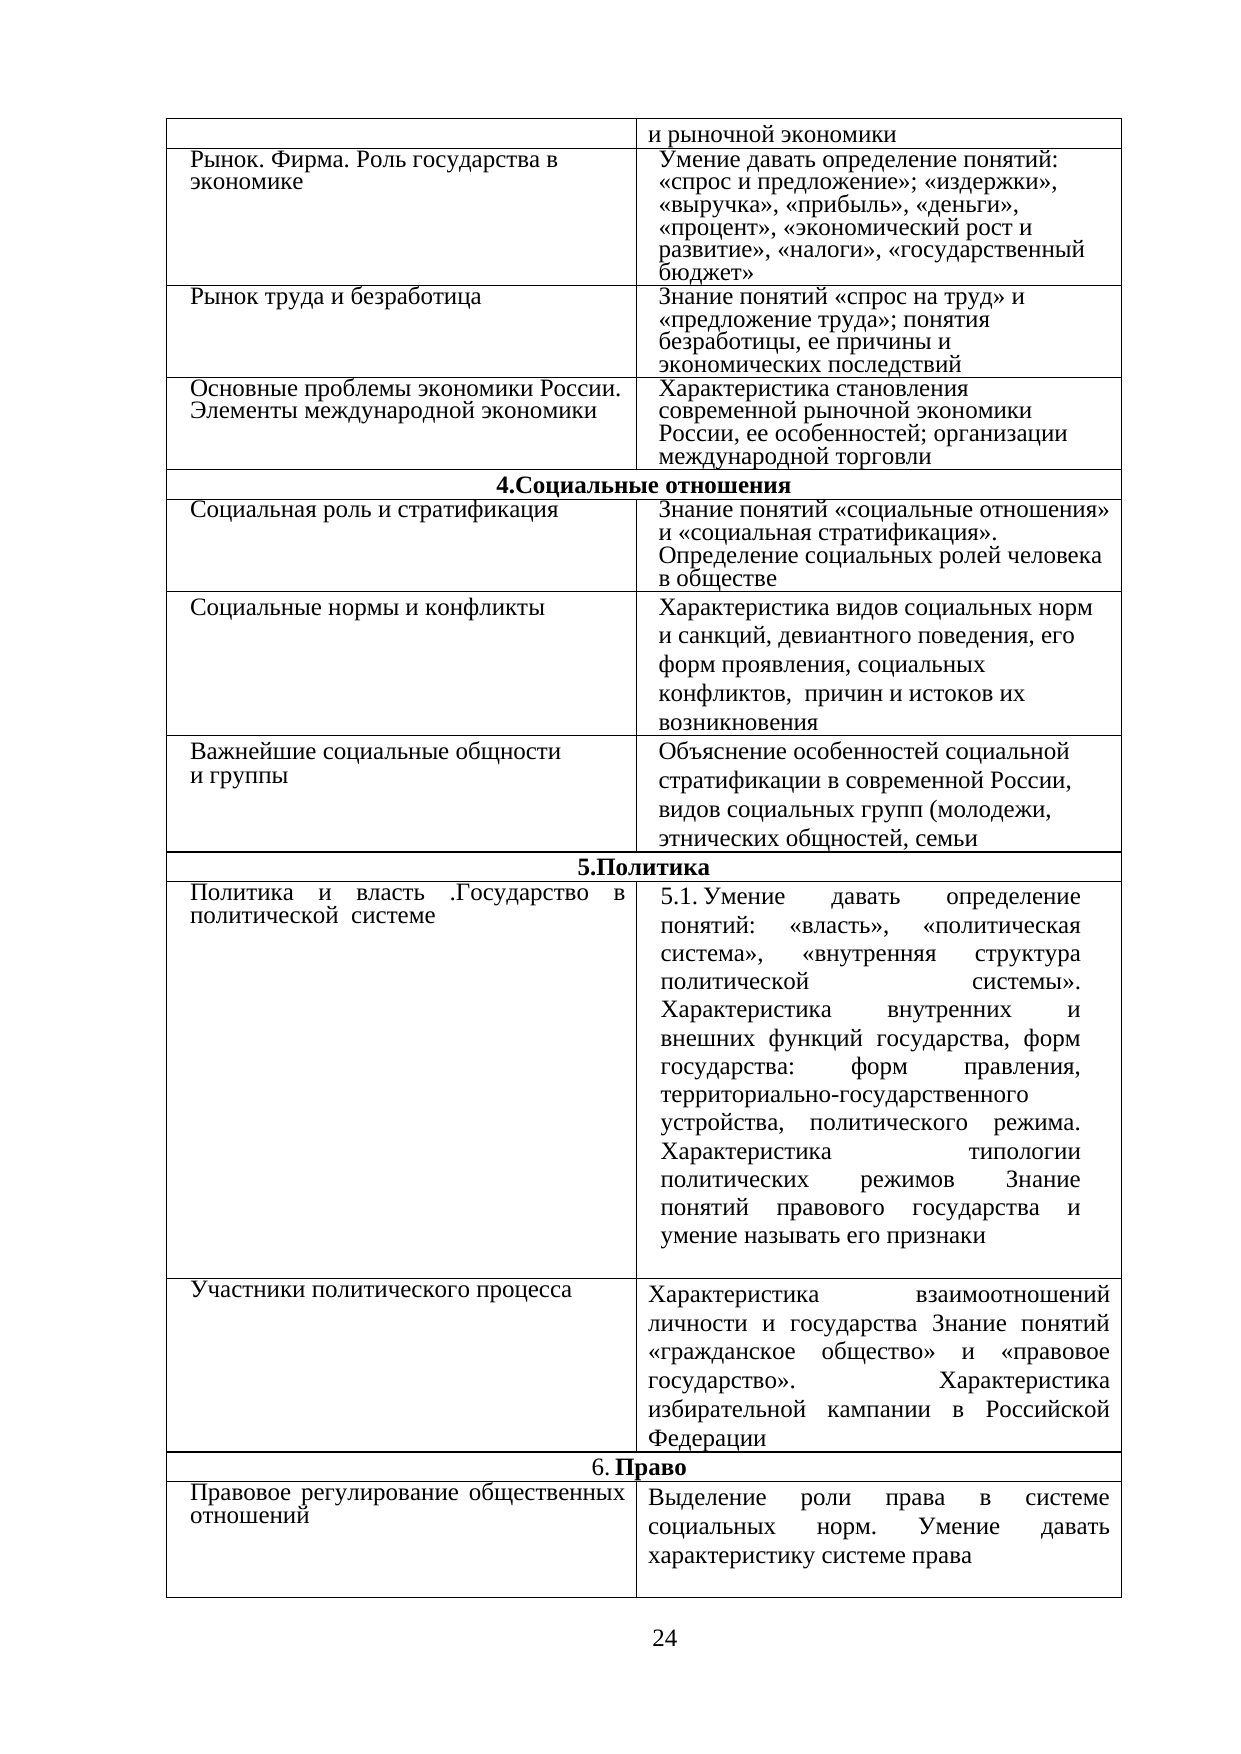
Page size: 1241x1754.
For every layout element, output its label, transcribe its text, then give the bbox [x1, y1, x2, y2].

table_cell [167, 119, 636, 148]
table_cell Умение давать определение понятий: «власть», «политическая система», «внутренняя структура политической системы». Характеристика внутренних и внешних функций государства, форм государства: форм правления, территориально-государственного устройства, политического режима. Характеристика типологии политических режимов Знание понятий правового государства и умение называть его признаки [637, 882, 1121, 1278]
table_cell Характеристика взаимоотношений личности и государства Знание понятий «гражданское общество» и «правовое государство». Характеристика избирательной кампании в Российской Федерации [637, 1279, 1121, 1451]
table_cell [637, 119, 1121, 148]
table_cell Знание понятий «спрос на труд» и «предложение труда»; понятия безработицы, ее причины и экономических последствий [637, 286, 1121, 377]
table_cell Знание понятий «социальные отношения» и «социальная стратификация». Определение социальных ролей человека в обществе [637, 500, 1121, 591]
table_cell Социальная роль и стратификация [167, 500, 636, 591]
table_cell Участники политического процесса [167, 1279, 636, 1451]
table_cell Выделение роли права в системе социальных норм. Умение давать характеристику системе права [637, 1482, 1121, 1597]
table_cell Рынок. Фирма. Роль государства в экономике [167, 149, 636, 285]
table_cell Важнейшие социальные общности и группы [167, 736, 636, 851]
table_cell 4.Социальные отношения [167, 470, 1121, 499]
table_cell Умение давать определение понятий: «спрос и предложение»; «издержки», «выручка», «прибыль», «деньги», «процент», «экономический рост и развитие», «налоги», «государственный бюджет» [637, 149, 1121, 285]
table_cell Объяснение особенностей социальной стратификации в современной России, видов социальных групп (молодежи, этнических общностей, семьи [637, 736, 1121, 851]
table_cell Характеристика видов социальных норм и санкций, девиантного поведения, его форм проявления, социальных конфликтов, причин и истоков их возникновения [637, 592, 1121, 735]
table_cell Политика и власть .Государство в политической системе [167, 882, 636, 1278]
table_cell 5.Политика [167, 853, 1121, 881]
table_cell Характеристика становления современной рыночной экономики России, ее особенностей; организации международной торговли [637, 378, 1121, 469]
table_cell Право [167, 1453, 1121, 1481]
table_cell Правовое регулирование общественных отношений [167, 1482, 636, 1597]
table_cell Социальные нормы и конфликты [167, 592, 636, 735]
table_cell Основные проблемы экономики России. Элементы международной экономики [167, 378, 636, 469]
table_cell Рынок труда и безработица [167, 286, 636, 377]
